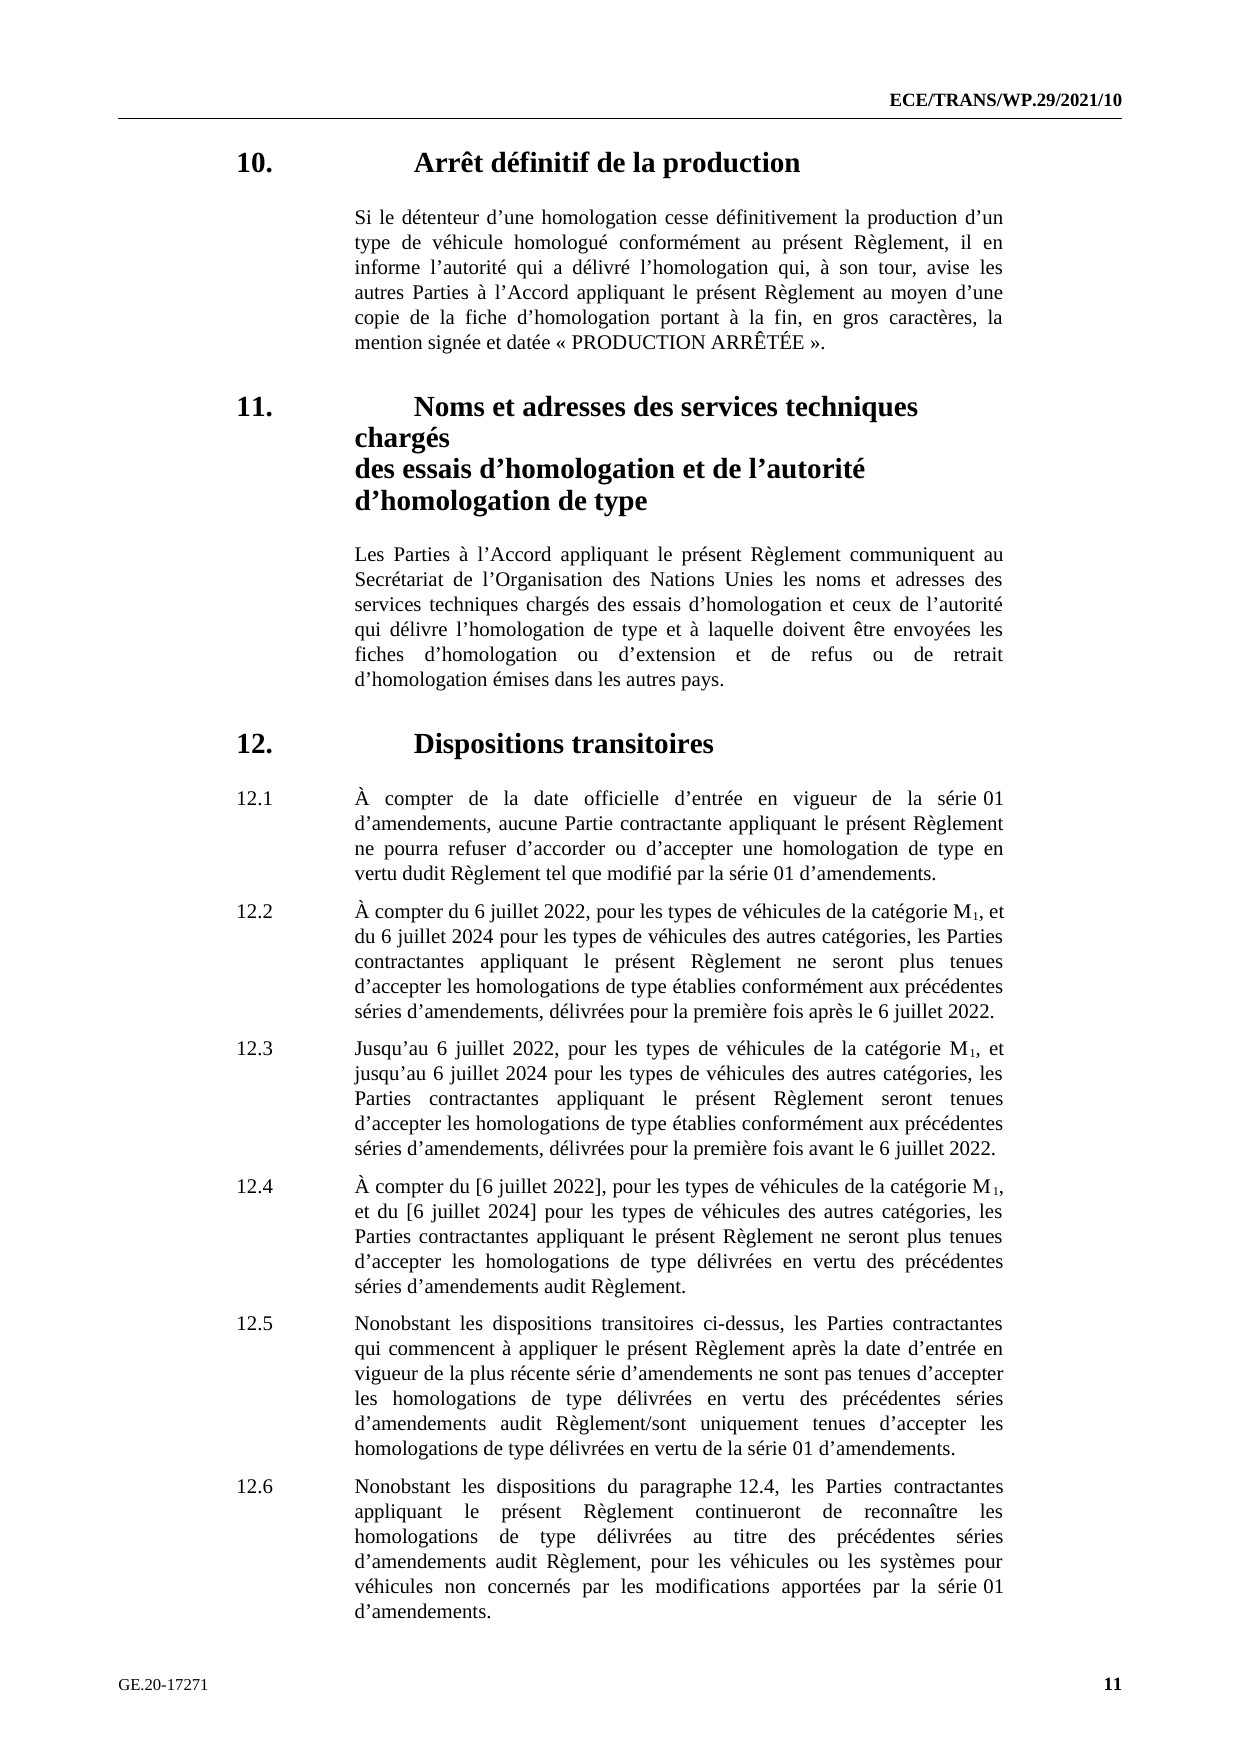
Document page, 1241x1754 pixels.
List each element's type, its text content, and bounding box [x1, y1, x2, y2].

text 12.4 À compter du [6 juillet 2022], pour les types de véhicules de la catégorie M1, et du [6 juillet 2024] pour les types de véhicules des autres catégories, les Parties contractantes appliquant le présent Règlement ne seront plus tenues d’accepter les homologations de type délivrées en vertu des précédentes séries d’amendements audit Règlement. [236, 1173, 1004, 1298]
text 12.6 Nonobstant les dispositions du paragraphe 12.4, les Parties contractantes appliquant le présent Règlement continueront de reconnaître les homologations de type délivrées au titre des précédentes séries d’amendements audit Règlement, pour les véhicules ou les systèmes pour véhicules non concernés par les modifications apportées par la série 01 d’amendements. [236, 1473, 1004, 1623]
text 12.1 À compter de la date officielle d’entrée en vigueur de la série 01 d’amendements, aucune Partie contractante appliquant le présent Règlement ne pourra refuser d’accorder ou d’accepter une homologation de type en vertu dudit Règlement tel que modifié par la série 01 d’amendements. [236, 785, 1004, 885]
text 10. Arrêt définitif de la production [236, 148, 1004, 179]
text 12. Dispositions transitoires [236, 729, 1004, 760]
text 12.5 Nonobstant les dispositions transitoires ci-dessus, les Parties contractantes qui commencent à appliquer le présent Règlement après la date d’entrée en vigueur de la plus récente série d’amendements ne sont pas tenues d’accepter les homologations de type délivrées en vertu des précédentes séries d’amendements audit Règlement/sont uniquement tenues d’accepter les homologations de type délivrées en vertu de la série 01 d’amendements. [236, 1310, 1004, 1460]
text 12.2 À compter du 6 juillet 2022, pour les types de véhicules de la catégorie M1, et du 6 juillet 2024 pour les types de véhicules des autres catégories, les Parties contractantes appliquant le présent Règlement ne seront plus tenues d’accepter les homologations de type établies conformément aux précédentes séries d’amendements, délivrées pour la première fois après le 6 juillet 2022. [236, 898, 1004, 1023]
text Si le détenteur d’une homologation cesse définitivement la production d’un type de véhicule homologué conformément au présent Règlement, il en informe l’autorité qui a délivré l’homologation qui, à son tour, avise les autres Parties à l’Accord appliquant le présent Règlement au moyen d’une copie de la fiche d’homologation portant à la fin, en gros caractères, la mention signée et datée « PRODUCTION ARRÊTÉE ». [236, 204, 1004, 354]
text 11. Noms et adresses des services techniques chargés des essais d’homologation et de l’autorité d’homologation de type [236, 391, 1004, 516]
text Les Parties à l’Accord appliquant le présent Règlement communiquent au Secrétariat de l’Organisation des Nations Unies les noms et adresses des services techniques chargés des essais d’homologation et ceux de l’autorité qui délivre l’homologation de type et à laquelle doivent être envoyées les fiches d’homologation ou d’extension et de refus ou de retrait d’homologation émises dans les autres pays. [236, 541, 1004, 691]
text 12.3 Jusqu’au 6 juillet 2022, pour les types de véhicules de la catégorie M1, et jusqu’au 6 juillet 2024 pour les types de véhicules des autres catégories, les Parties contractantes appliquant le présent Règlement seront tenues d’accepter les homologations de type établies conformément aux précédentes séries d’amendements, délivrées pour la première fois avant le 6 juillet 2022. [236, 1035, 1004, 1160]
